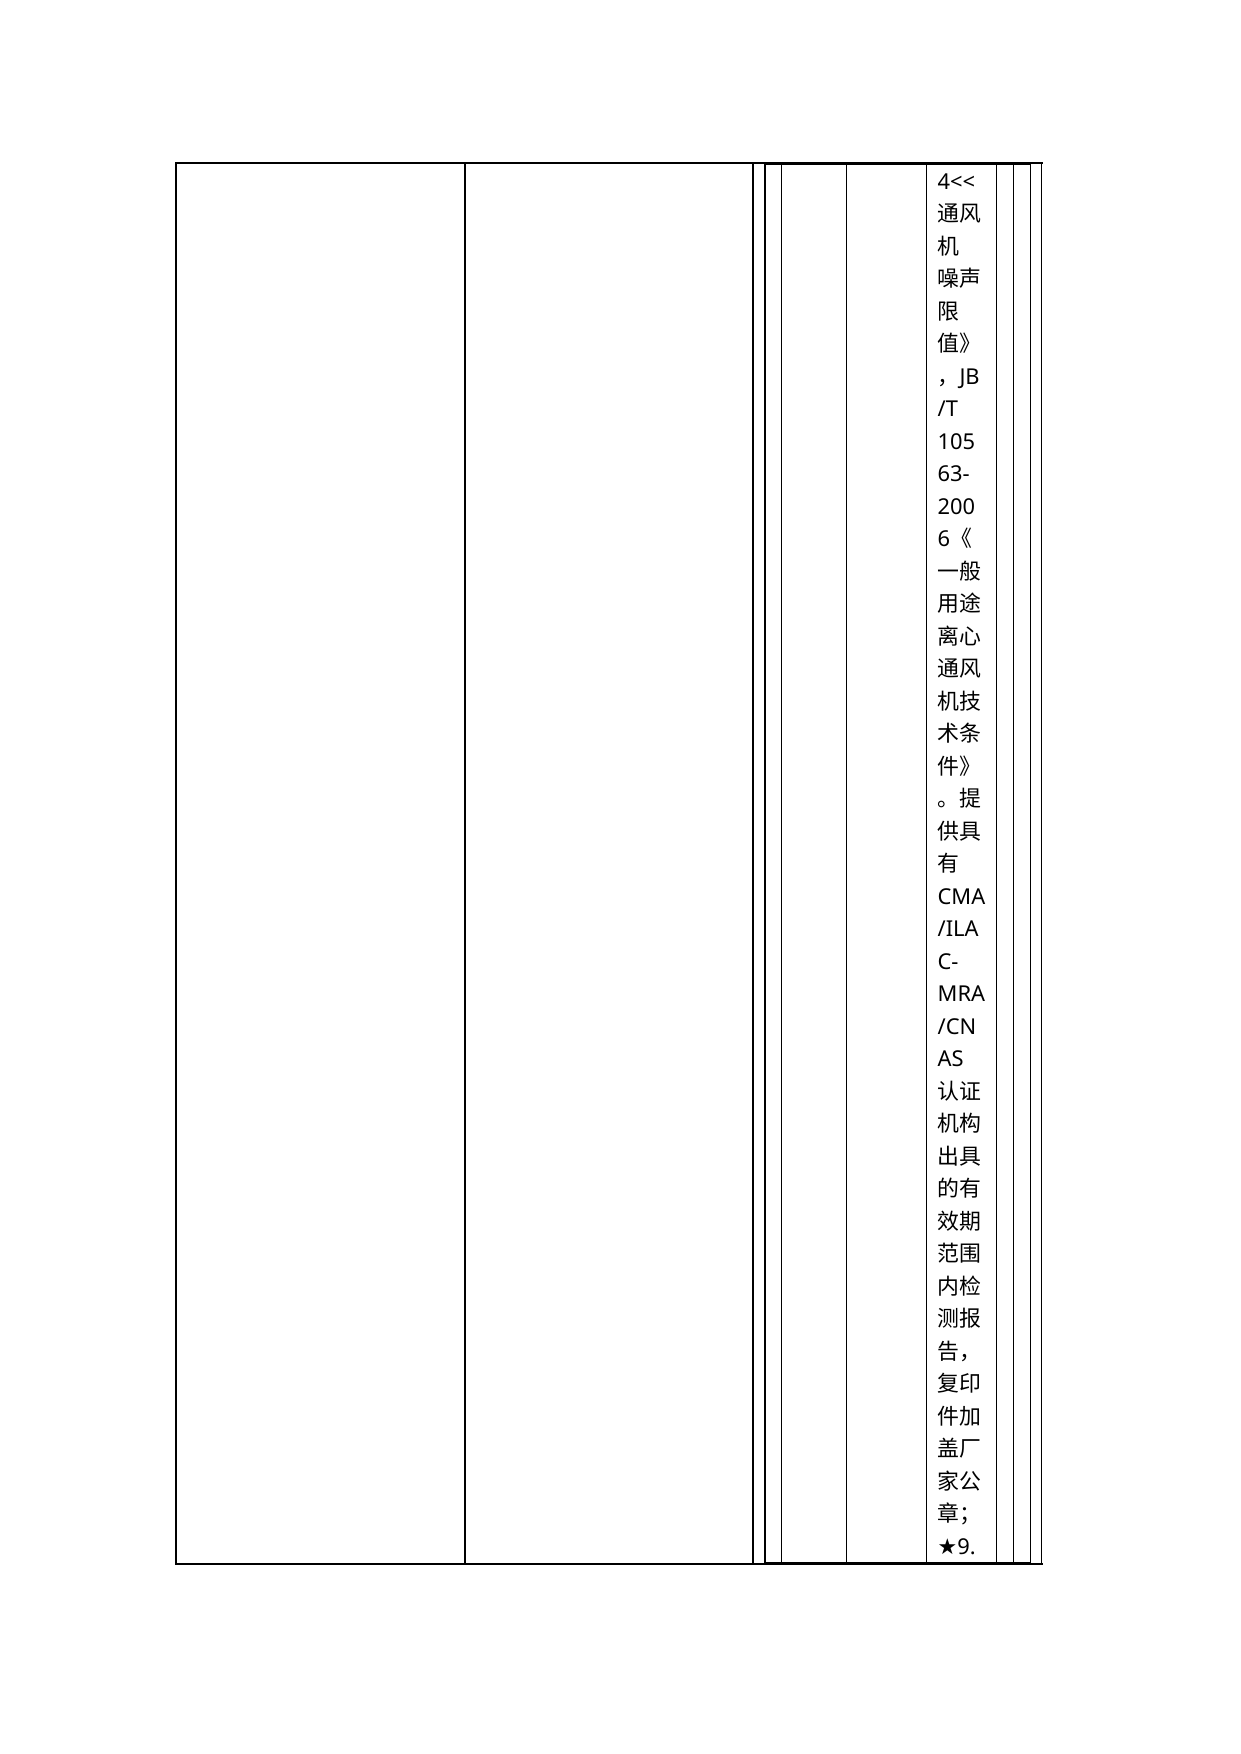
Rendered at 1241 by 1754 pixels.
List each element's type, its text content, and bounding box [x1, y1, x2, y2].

table_cell [754, 164, 764, 1563]
table_cell [927, 165, 996, 1562]
table_cell [466, 164, 752, 1563]
table_cell [1014, 165, 1030, 1562]
table_cell [847, 165, 926, 1562]
table_cell [782, 165, 846, 1562]
table_cell [1031, 164, 1041, 1563]
table_cell [997, 165, 1013, 1562]
table_cell 1 [177, 164, 464, 1563]
table_cell [766, 165, 781, 1562]
